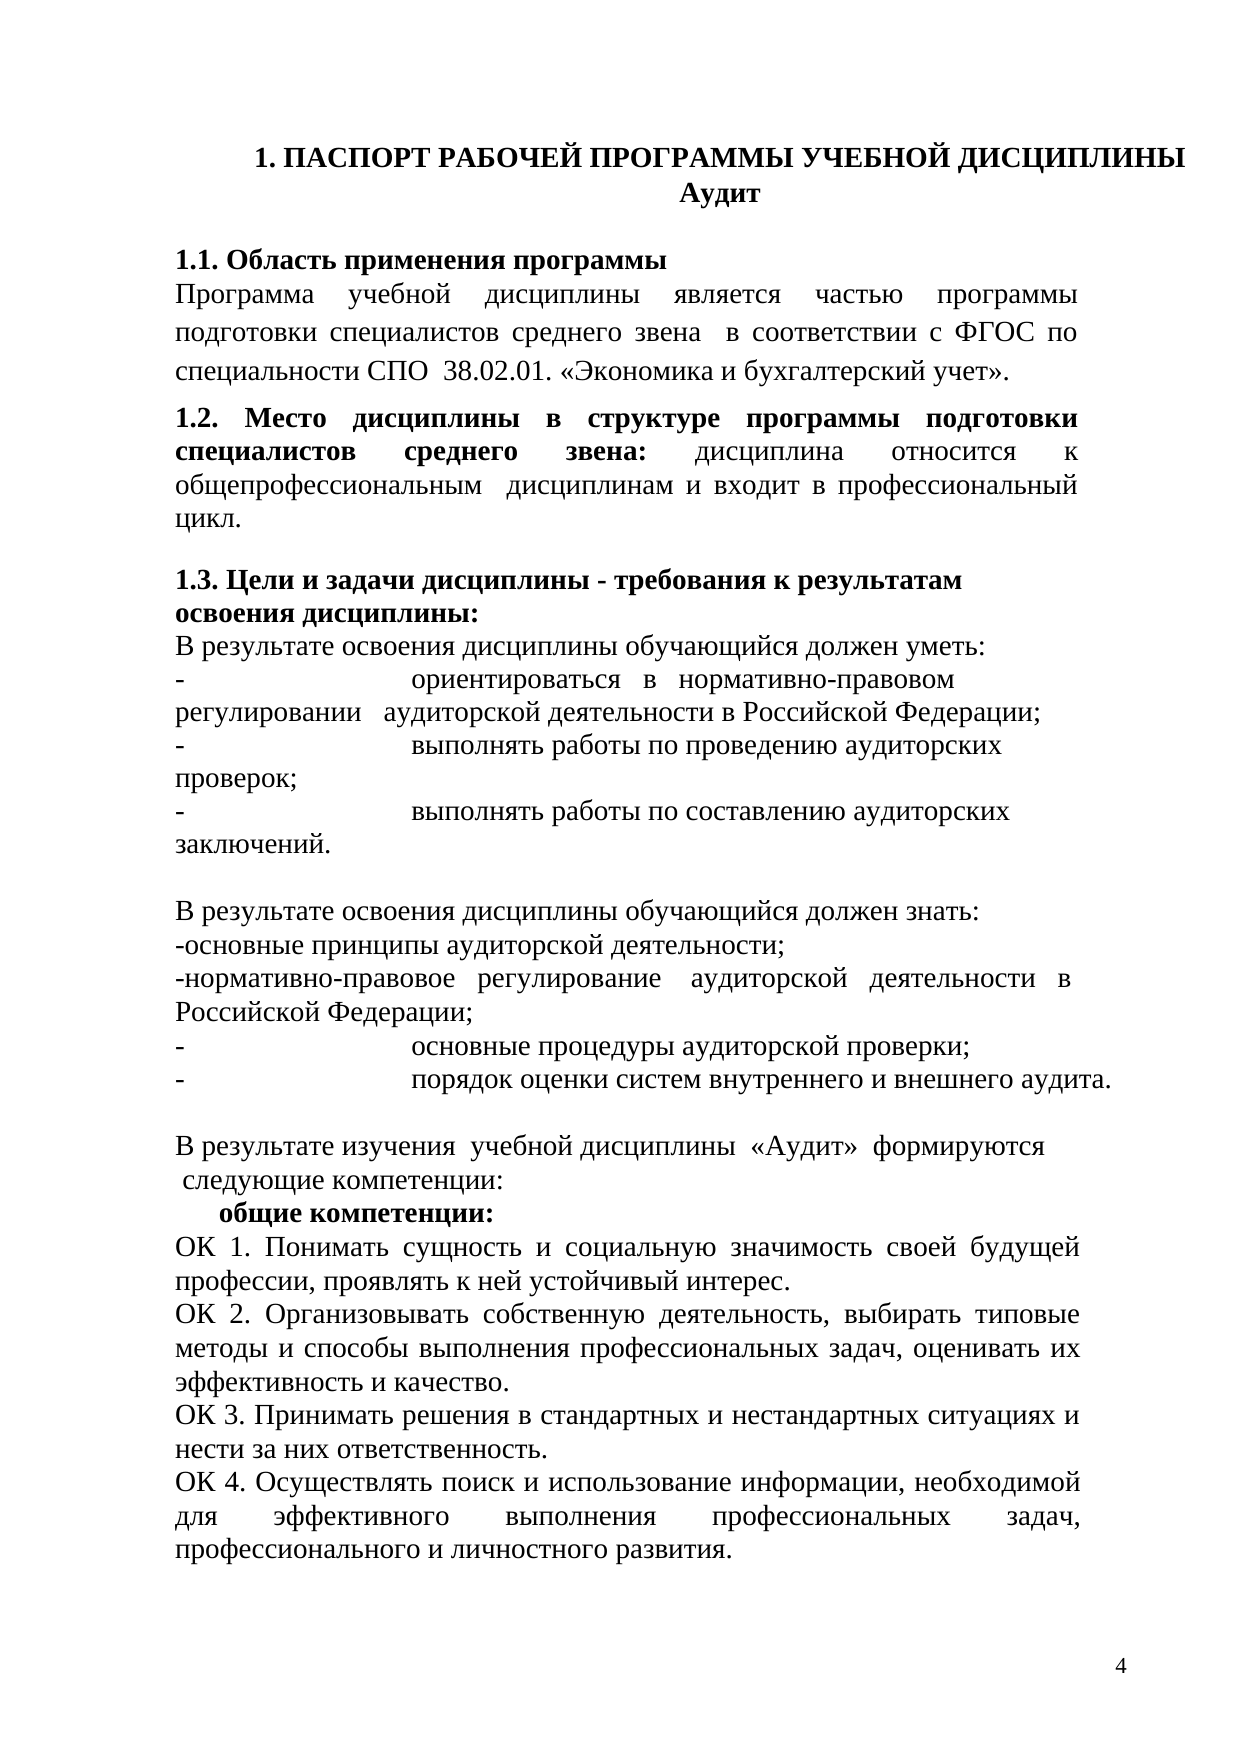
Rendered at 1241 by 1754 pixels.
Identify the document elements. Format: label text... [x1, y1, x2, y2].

text общие компетенции: [175, 1196, 1240, 1229]
text следующие компетенции: [175, 1162, 1240, 1196]
text Аудит [175, 175, 1240, 209]
text 1. ПАСПОРТ РАБОЧЕЙ ПРОГРАММЫ УЧЕБНОЙ ДИСЦИПЛИНЫ [175, 140, 1240, 173]
text ОК 1. Понимать сущность и социальную значимость своей будущей профессии, проявлять к ней устойчивый интерес. [175, 1229, 1081, 1297]
text 1.3. Цели и задачи дисциплины - требования к результатам освоения дисциплины: [175, 563, 1078, 629]
text -основные принципы аудиторской деятельности; [175, 928, 1078, 961]
text Программа учебной дисциплины является частью программы подготовки специалистов среднего звена в соответствии с ФГОС по специальности СПО 38.02.01. «Экономика и бухгалтерский учет». [175, 276, 1078, 387]
text -нормативно-правовое регулирование аудиторской деятельности в Российской Федерации; [175, 961, 1078, 1028]
list основные процедуры аудиторской проверки; [175, 1028, 1078, 1062]
text 1.1. Область применения программы [175, 242, 1078, 276]
list порядок оценки систем внутреннего и внешнего аудита. [175, 1062, 1240, 1095]
text ОК 3. Принимать решения в стандартных и нестандартных ситуациях и нести за них ответственность. [175, 1397, 1081, 1464]
text В результате освоения дисциплины обучающийся должен знать: [175, 894, 1078, 928]
text 1.2. Место дисциплины в структуре программы подготовки специалистов среднего звена: дисциплина относится к общепрофессиональным дисциплинам и входит в профессиональный цикл. [175, 400, 1078, 534]
list выполнять работы по проведению аудиторских проверок; [175, 728, 1078, 794]
text В результате освоения дисциплины обучающийся должен уметь: [175, 629, 1078, 662]
text В результате изучения учебной дисциплины «Аудит» формируются [175, 1129, 1240, 1162]
list выполнять работы по составлению аудиторских заключений. [175, 794, 1078, 861]
text ОК 2. Организовывать собственную деятельность, выбирать типовые методы и способы выполнения профессиональных задач, оценивать их эффективность и качество. [175, 1297, 1081, 1397]
text ОК 4. Осуществлять поиск и использование информации, необходимой для эффективного выполнения профессиональных задач, профессионального и личностного развития. [175, 1464, 1081, 1565]
list ориентироваться в нормативно-правовом регулировании аудиторской деятельности в Российской Федерации; [175, 662, 1078, 728]
